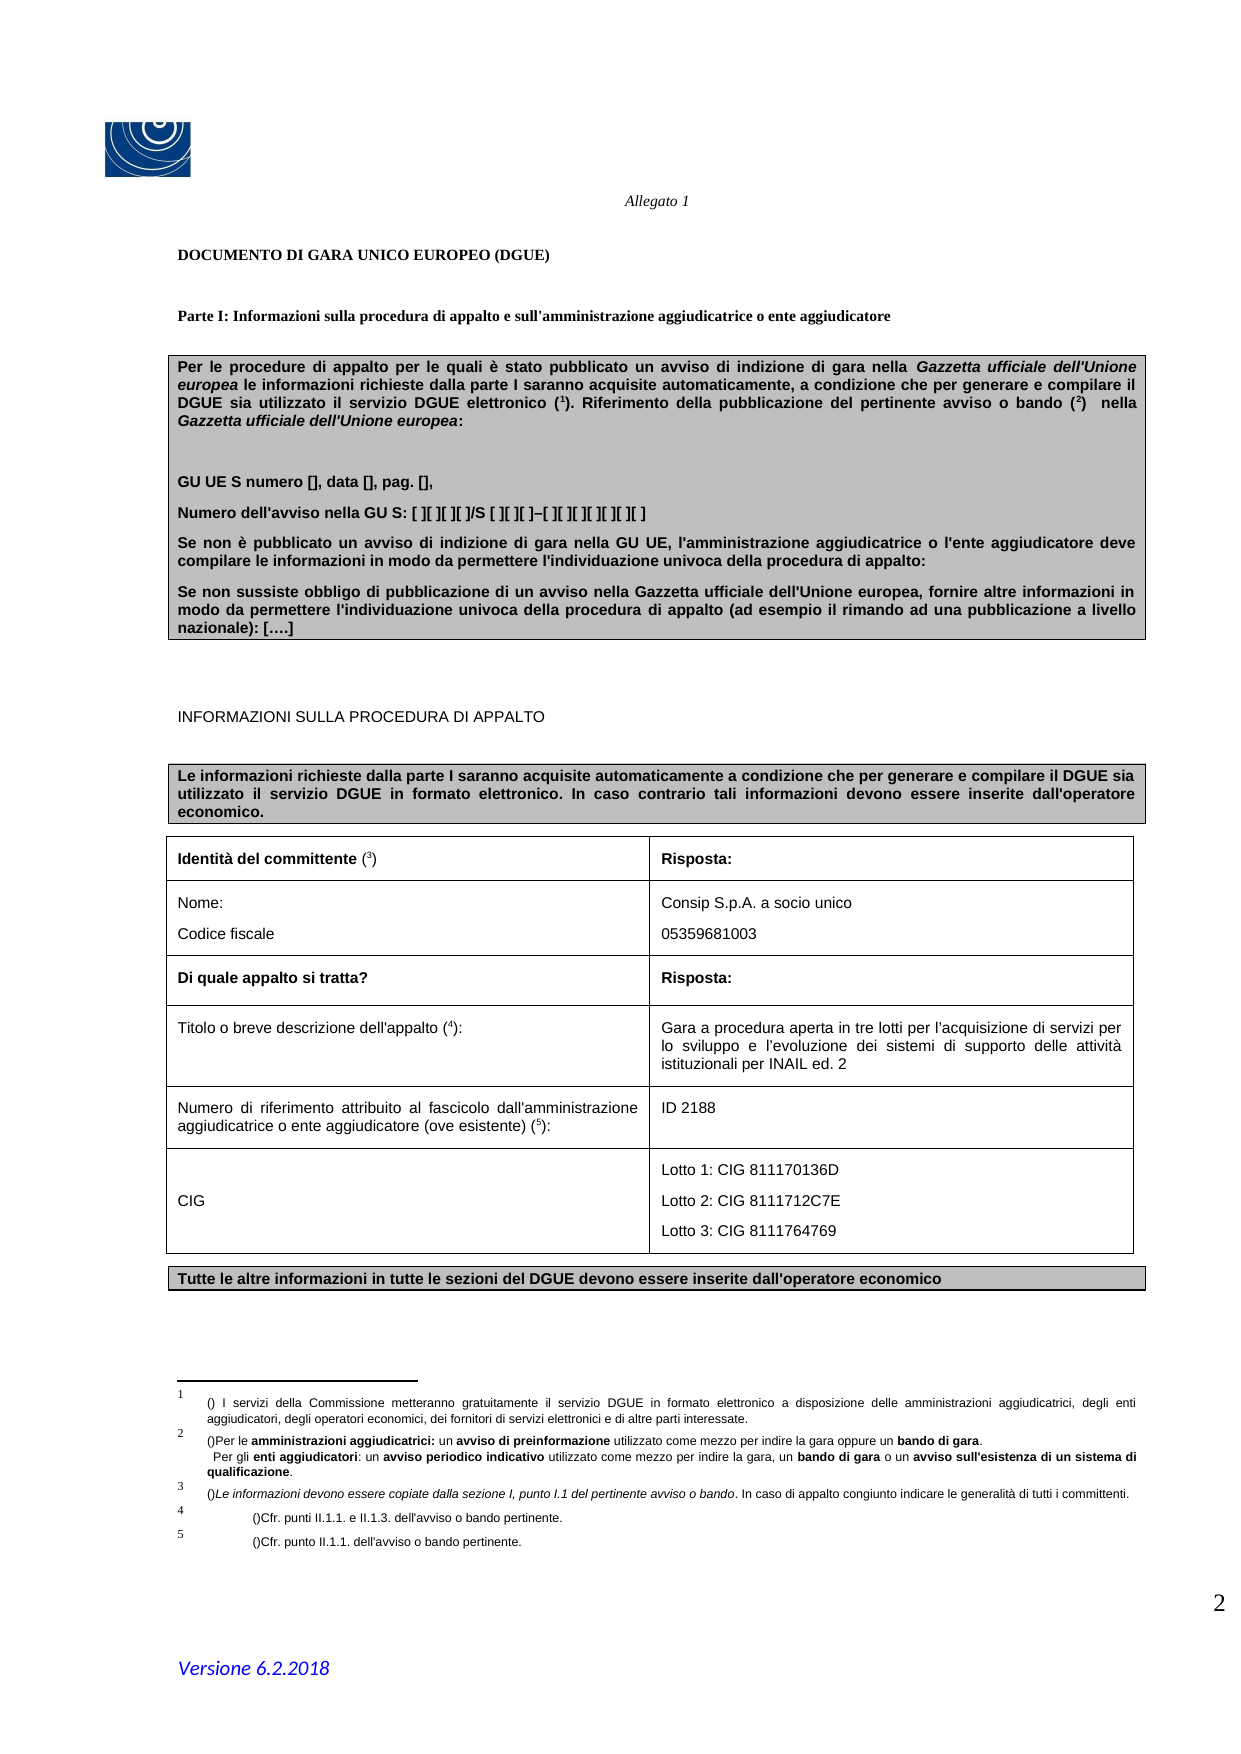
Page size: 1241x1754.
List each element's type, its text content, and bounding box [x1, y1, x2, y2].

table_cell Lotto 1: CIG 811170136D Lotto 2: CIG 8111712C7E Lotto 3: CIG 8111764769 [650, 1149, 1133, 1253]
text documento di gara unico europeo (DGUE) [177, 246, 1137, 264]
table_cell Gara a procedura aperta in tre lotti per l’acquisizione di servizi per lo sviluppo e l’evoluzione dei sistemi di supporto delle attività istituzionali per INAIL ed. 2 [650, 1006, 1133, 1086]
text Se non sussiste obbligo di pubblicazione di un avviso nella Gazzetta ufficiale dell'Unione europea, fornire altre informazioni in modo da permettere l'individuazione univoca della procedura di appalto (ad esempio il rimando ad una pubblicazione a livello nazionale): [….] [169, 579, 1145, 639]
text Per le procedure di appalto per le quali è stato pubblicato un avviso di indizione di gara nella Gazzetta ufficiale dell'Unione europea le informazioni richieste dalla parte I saranno acquisite automaticamente, a condizione che per generare e compilare il DGUE sia utilizzato il servizio DGUE elettronico (). Riferimento della pubblicazione del pertinente avviso o bando () nella Gazzetta ufficiale dell'Unione europea: [169, 356, 1145, 430]
title Informazioni sulla procedura di appalto [177, 708, 1137, 726]
table_cell Numero di riferimento attribuito al fascicolo dall'amministrazione aggiudicatrice o ente aggiudicatore (ove esistente) (): [167, 1087, 649, 1148]
title Parte I: Informazioni sulla procedura di appalto e sull'amministrazione aggiudicatrice o ente aggiudicatore [177, 307, 1137, 324]
table_cell Titolo o breve descrizione dell'appalto (): [167, 1006, 649, 1086]
table_header Risposta: [650, 837, 1133, 880]
text GU UE S numero [], data [], pag. [], [169, 470, 1145, 491]
text Le informazioni richieste dalla parte I saranno acquisite automaticamente a condizione che per generare e compilare il DGUE sia utilizzato il servizio DGUE in formato elettronico. In caso contrario tali informazioni devono essere inserite dall'operatore economico. [169, 765, 1145, 823]
text Se non è pubblicato un avviso di indizione di gara nella GU UE, l'amministrazione aggiudicatrice o l'ente aggiudicatore deve compilare le informazioni in modo da permettere l'individuazione univoca della procedura di appalto: [169, 531, 1145, 570]
table_cell ID 2188 [650, 1087, 1133, 1148]
text Numero dell'avviso nella GU S: [ ][ ][ ][ ]/S [ ][ ][ ]–[ ][ ][ ][ ][ ][ ][ ] [169, 501, 1145, 522]
text Allegato 1 [177, 192, 1137, 210]
table_cell Consip S.p.A. a socio unico 05359681003 [650, 881, 1133, 955]
text Tutte le altre informazioni in tutte le sezioni del DGUE devono essere inserite dall'operatore economico [169, 1267, 1145, 1289]
table_cell CIG [167, 1149, 649, 1253]
table_cell Nome: Codice fiscale [167, 881, 649, 955]
table_cell Di quale appalto si tratta? [167, 956, 649, 1005]
table_header Identità del committente () [167, 837, 649, 880]
table_cell Risposta: [650, 956, 1133, 1005]
picture [0, 1, 192, 176]
